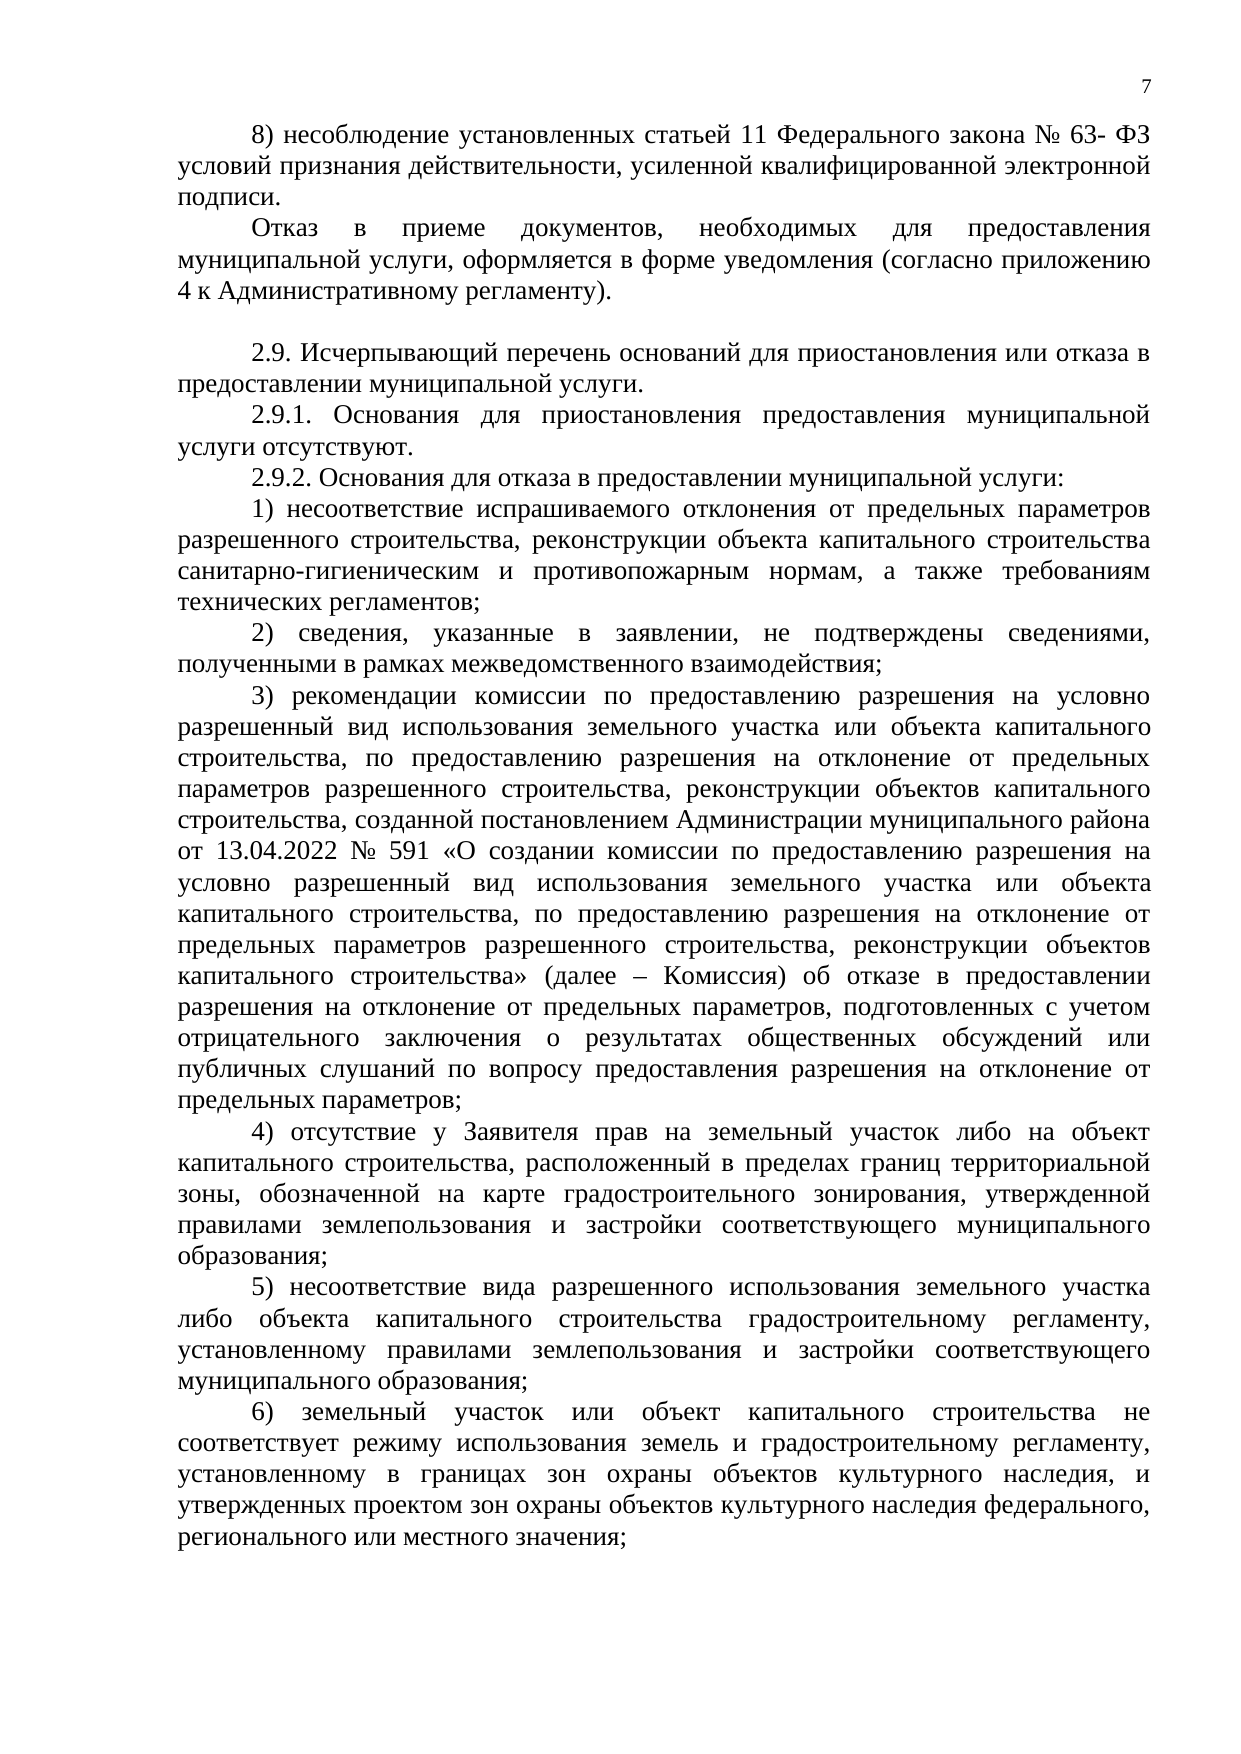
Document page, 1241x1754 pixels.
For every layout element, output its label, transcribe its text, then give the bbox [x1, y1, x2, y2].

text 6) земельный участок или объект капитального строительства не соответствует режиму использования земель и градостроительному регламенту, установленному в границах зон охраны объектов культурного наследия, и утвержденных проектом зон охраны объектов культурного наследия федерального, регионального или местного значения; [177, 1395, 1152, 1551]
text 2) сведения, указанные в заявлении, не подтверждены сведениями, полученными в рамках межведомственного взаимодействия; [177, 616, 1152, 679]
text 4) отсутствие у Заявителя прав на земельный участок либо на объект капитального строительства, расположенный в пределах границ территориальной зоны, обозначенной на карте градостроительного зонирования, утвержденной правилами землепользования и застройки соответствующего муниципального образования; [177, 1115, 1152, 1271]
text 2.9.2. Основания для отказа в предоставлении муниципальной услуги: [177, 461, 1152, 492]
text 2.9.1. Основания для приостановления предоставления муниципальной услуги отсутствуют. [177, 398, 1152, 461]
text 8) несоблюдение установленных статьей 11 Федерального закона № 63- ФЗ условий признания действительности, усиленной квалифицированной электронной подписи. [177, 118, 1152, 212]
text 2.9. Исчерпывающий перечень оснований для приостановления или отказа в предоставлении муниципальной услуги. [177, 336, 1152, 398]
text Отказ в приеме документов, необходимых для предоставления муниципальной услуги, оформляется в форме уведомления (согласно приложению 4 к Административному регламенту). [177, 212, 1152, 305]
text 3) рекомендации комиссии по предоставлению разрешения на условно разрешенный вид использования земельного участка или объекта капитального строительства, по предоставлению разрешения на отклонение от предельных параметров разрешенного строительства, реконструкции объектов капитального строительства, созданной постановлением Администрации муниципального района от 13.04.2022 № 591 «О создании комиссии по предоставлению разрешения на условно разрешенный вид использования земельного участка или объекта капитального строительства, по предоставлению разрешения на отклонение от предельных параметров разрешенного строительства, реконструкции объектов капитального строительства» (далее – Комиссия) об отказе в предоставлении разрешения на отклонение от предельных параметров, подготовленных с учетом отрицательного заключения о результатах общественных обсуждений или публичных слушаний по вопросу предоставления разрешения на отклонение от предельных параметров; [177, 679, 1152, 1115]
text 5) несоответствие вида разрешенного использования земельного участка либо объекта капитального строительства градостроительному регламенту, установленному правилами землепользования и застройки соответствующего муниципального образования; [177, 1271, 1152, 1395]
text 1) несоответствие испрашиваемого отклонения от предельных параметров разрешенного строительства, реконструкции объекта капитального строительства санитарно-гигиеническим и противопожарным нормам, а также требованиям технических регламентов; [177, 492, 1152, 616]
